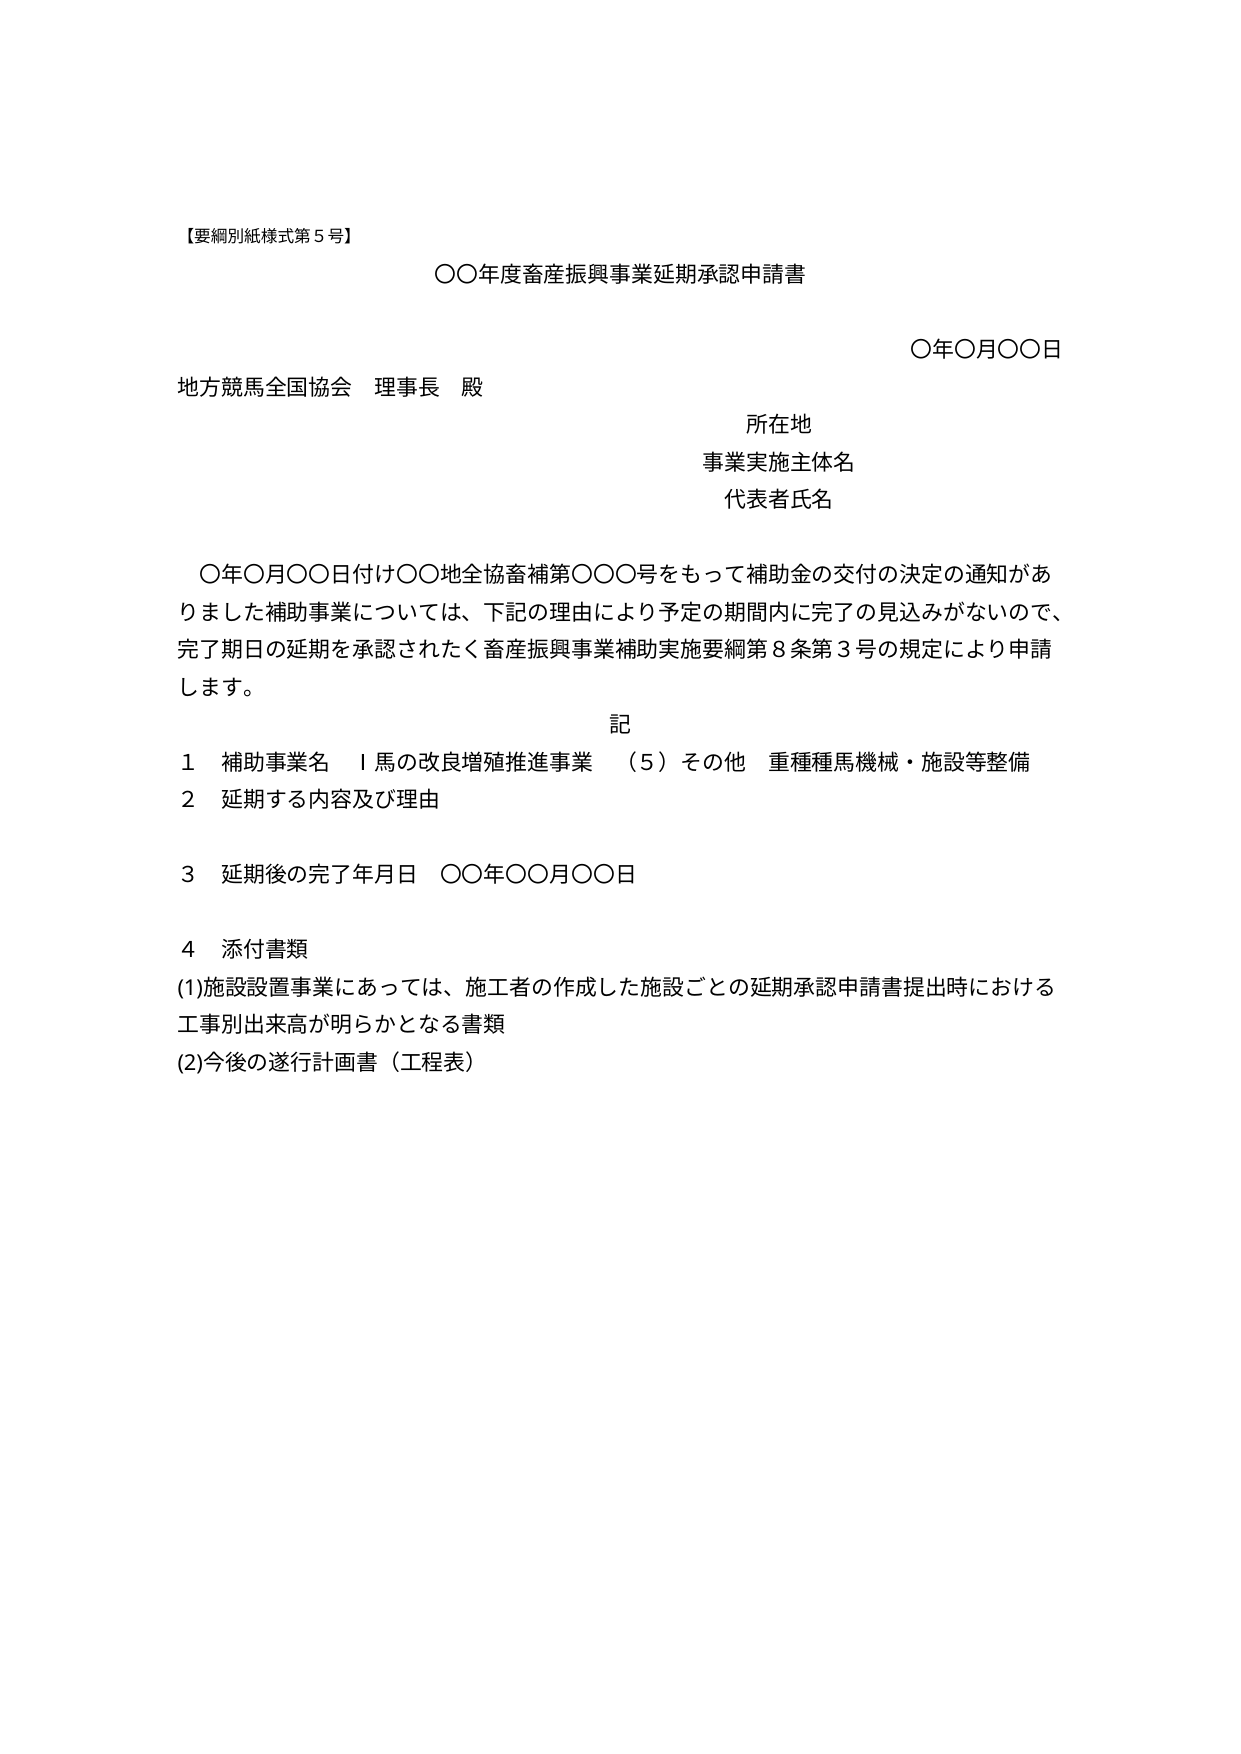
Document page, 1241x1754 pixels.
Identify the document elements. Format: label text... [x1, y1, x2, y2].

text 〇年〇月〇〇日付け〇〇地全協畜補第〇〇〇号をもって補助金の交付の決定の通知がありました補助事業については、下記の理由により予定の期間内に完了の見込みがないので、完了期日の延期を承認されたく畜産振興事業補助実施要綱第８条第３号の規定により申請します。 [177, 554, 1063, 704]
text 記 [177, 704, 1063, 742]
text 所在地 [243, 404, 976, 442]
text 〇年〇月〇〇日 [177, 329, 1063, 367]
text 代表者氏名 [243, 479, 1063, 517]
text ４ 添付書類 [177, 929, 1063, 967]
text 事業実施主体名 [243, 442, 1063, 479]
text (1)施設設置事業にあっては、施工者の作成した施設ごとの延期承認申請書提出時における工事別出来高が明らかとなる書類 [177, 967, 1063, 1042]
text 【要綱別紙様式第５号】 [177, 217, 1063, 254]
text 地方競馬全国協会 理事長 殿 [177, 367, 976, 404]
text (2)今後の遂行計画書（工程表） [177, 1042, 1063, 1079]
text ３ 延期後の完了年月日 〇〇年〇〇月〇〇日 [177, 854, 1063, 892]
text 〇〇年度畜産振興事業延期承認申請書 [177, 254, 1063, 292]
text ２ 延期する内容及び理由 [177, 779, 1063, 817]
text １ 補助事業名 Ⅰ馬の改良増殖推進事業 （５）その他 重種種馬機械・施設等整備 [177, 742, 1063, 779]
